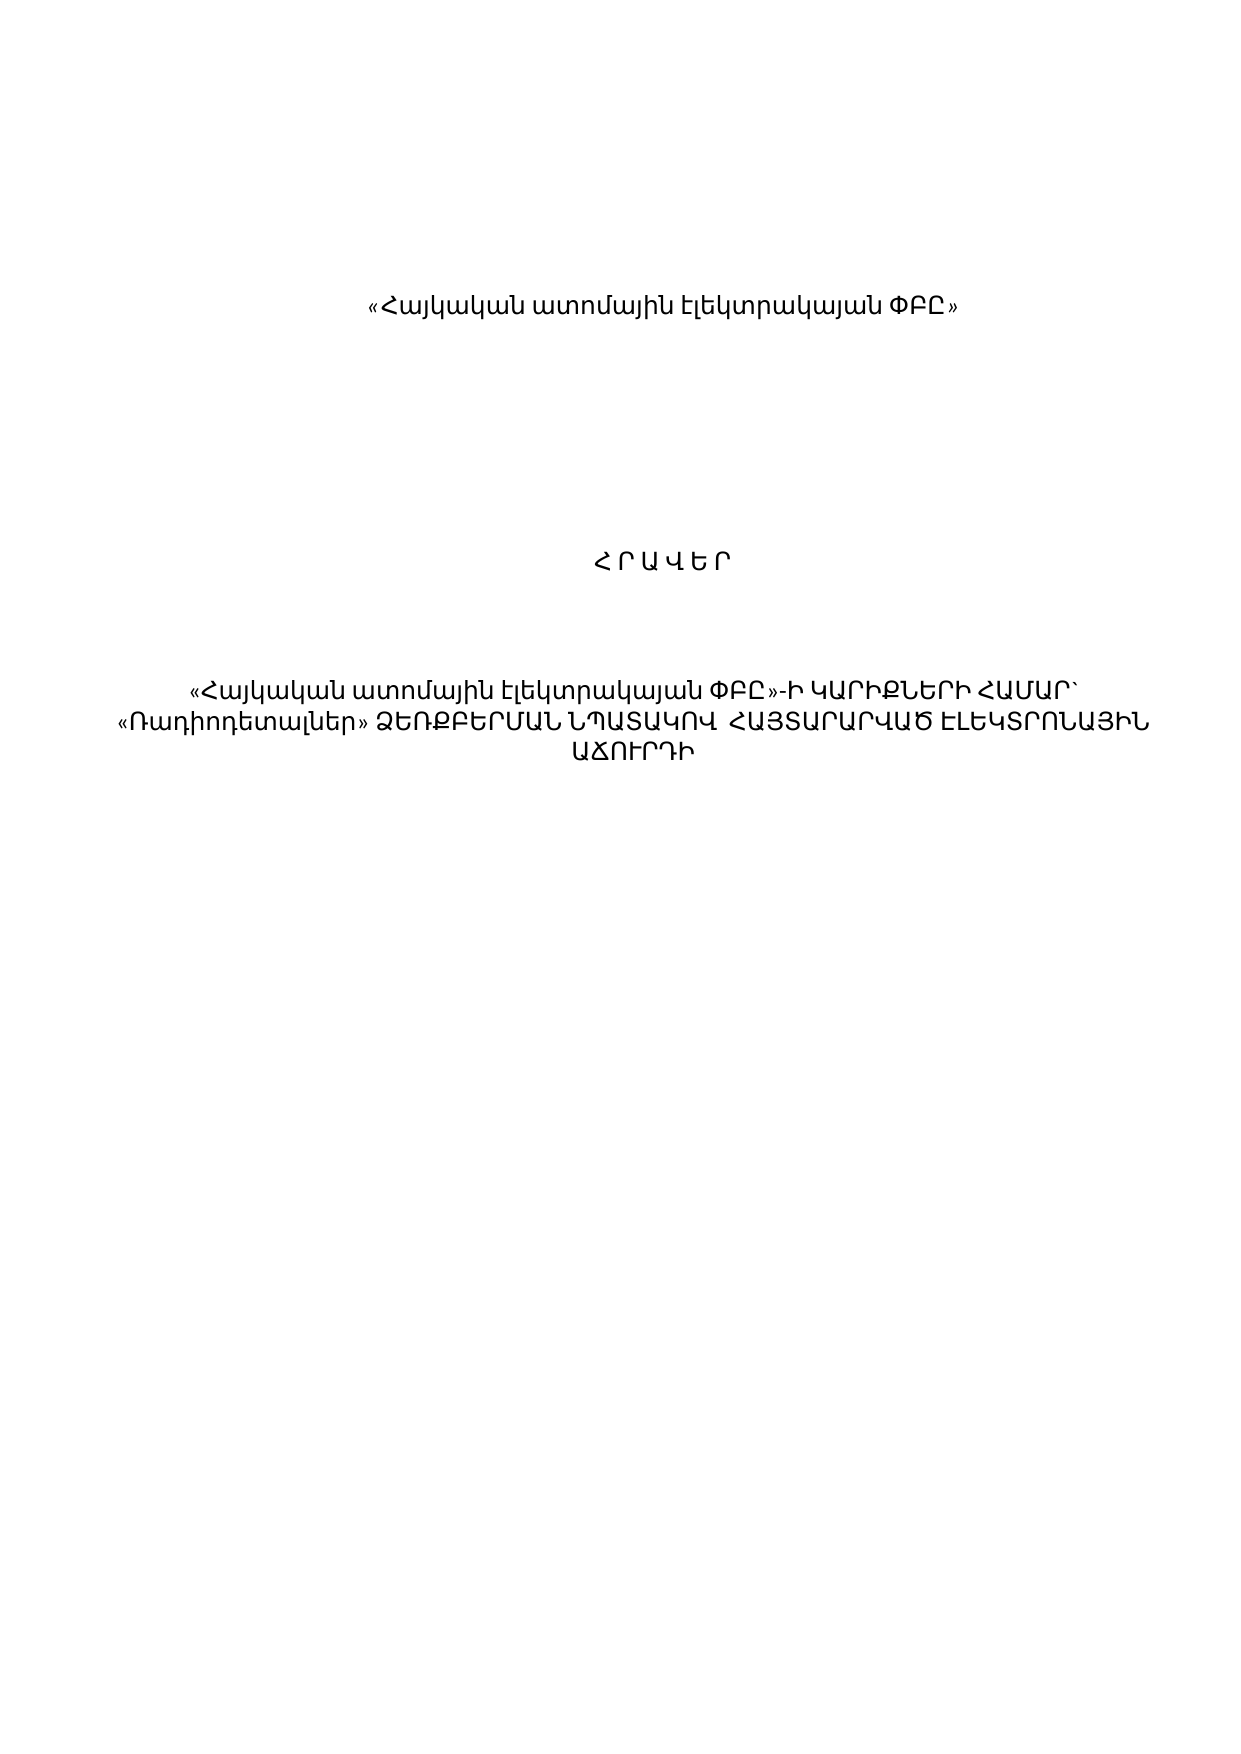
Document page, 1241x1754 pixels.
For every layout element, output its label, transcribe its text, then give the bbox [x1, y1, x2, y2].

text «Հայկական ատոմային էլեկտրակայան ՓԲԸ»-Ի ԿԱՐԻՔՆԵՐԻ ՀԱՄԱՐ` «Ռադիոդետալներ» ՁԵՌՔԲԵՐՄԱՆ ՆՊԱՏԱԿՈՎ ՀԱՅՏԱՐԱՐՎԱԾ ԷԼԵԿՏՐՈՆԱՅԻՆ ԱՃՈՒՐԴԻ [94, 676, 1172, 767]
text Հ Ր Ա Վ Ե Ր [94, 546, 1172, 577]
text « Հայկական ատոմային էլեկտրակայան ՓԲԸ» [94, 290, 1172, 321]
